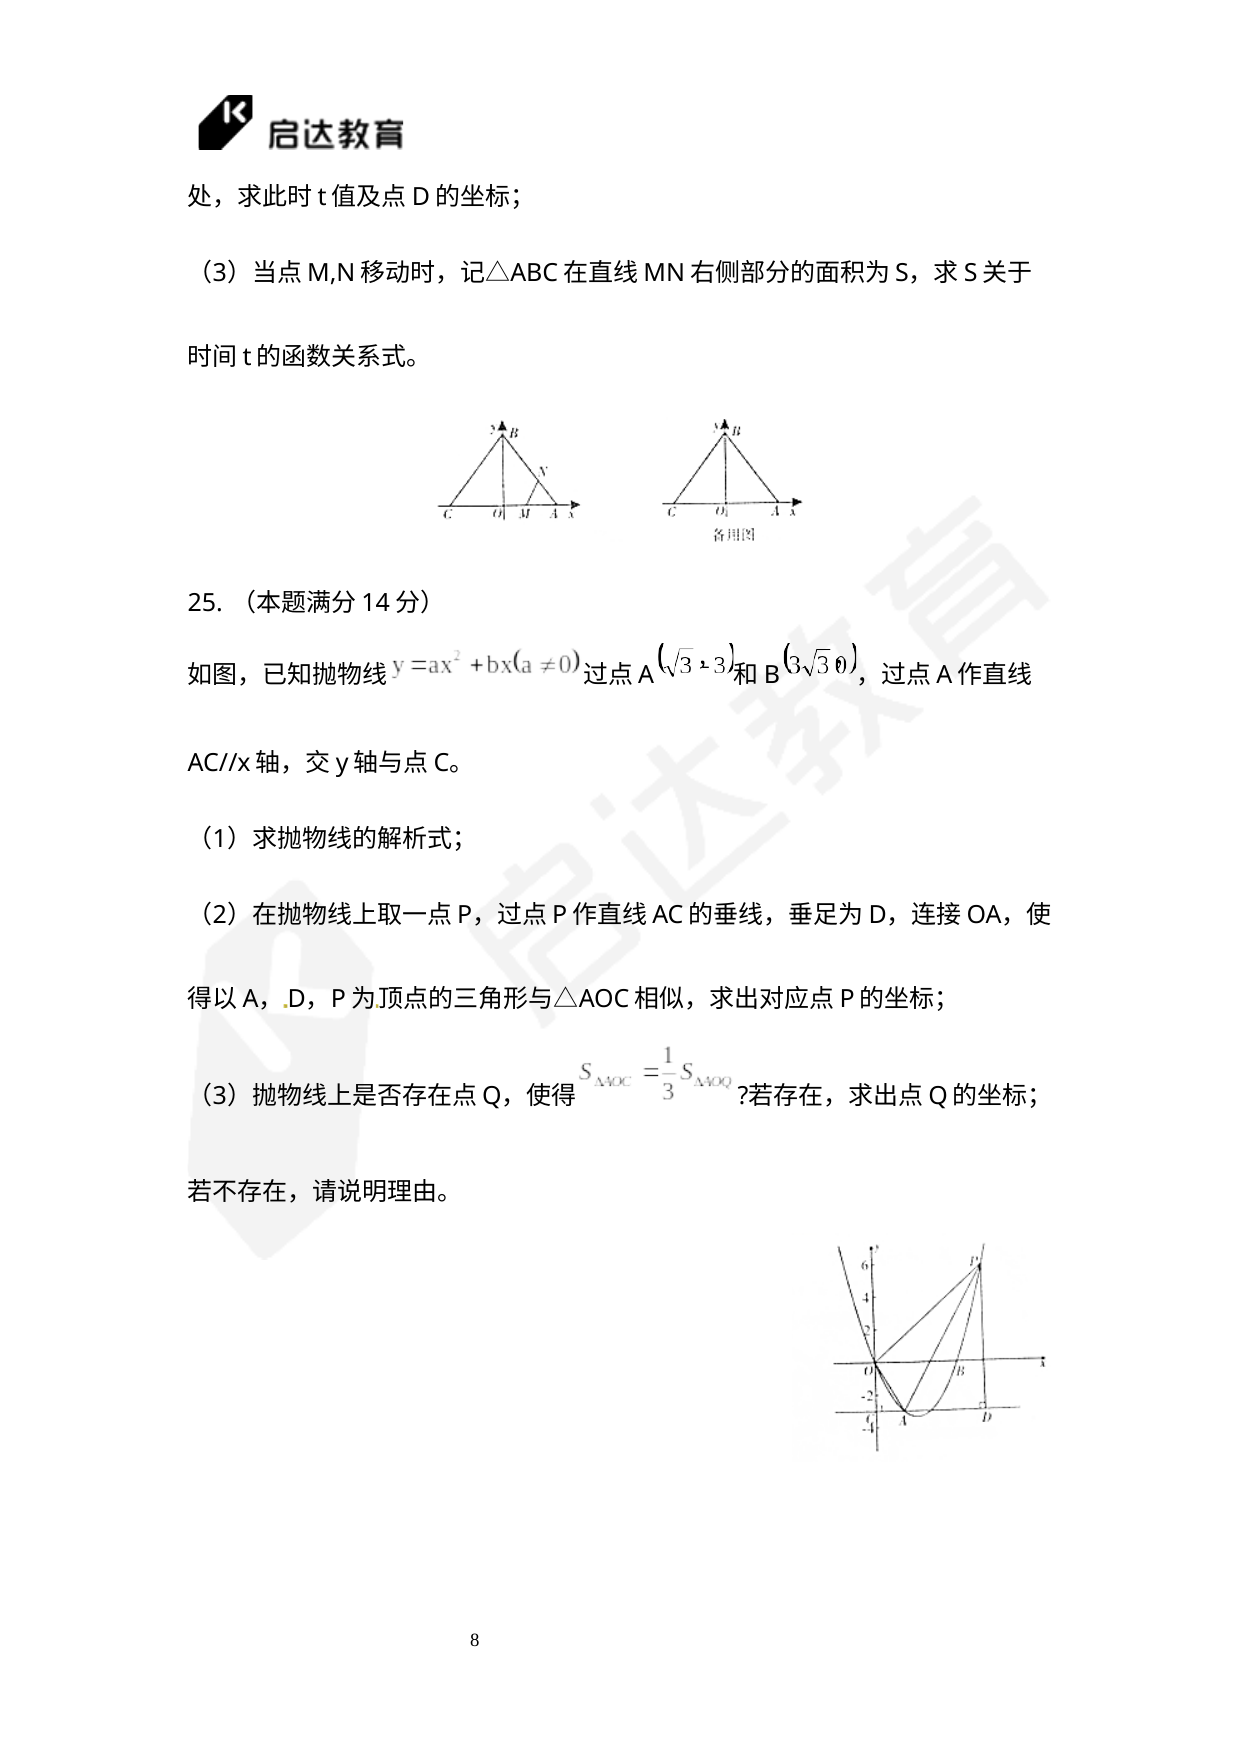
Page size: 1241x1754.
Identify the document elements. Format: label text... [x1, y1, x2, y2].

picture [791, 1233, 1053, 1462]
list 移动过程中，将△AMN沿直线MN翻折，点A恰好落在BC边上点D处，求此时t值及点D的坐标； [187, 162, 1053, 227]
picture [198, 95, 404, 150]
list 抛物线上是否存在点Q，使得?若存在，求出点Q的坐标；若不存在，请说明理由。 [187, 1040, 1053, 1222]
list 在抛物线上取一点P，过点P作直线AC的垂线，垂足为D，连接OA，使得以A，D，P为顶点的三角形与△AOC相似，求出对应点P的坐标； [187, 880, 1053, 1029]
picture [406, 398, 834, 547]
list 求抛物线的解析式； [187, 804, 1053, 869]
list 当点M,N移动时，记△ABC在直线MN右侧部分的面积为S，求S关于时间t的函数关系式。 [187, 238, 1053, 387]
text 如图，已知抛物线过点A和B，过点A作直线AC//x轴，交y轴与点C。 [187, 644, 1053, 793]
list （本题满分14分） [187, 568, 1053, 633]
